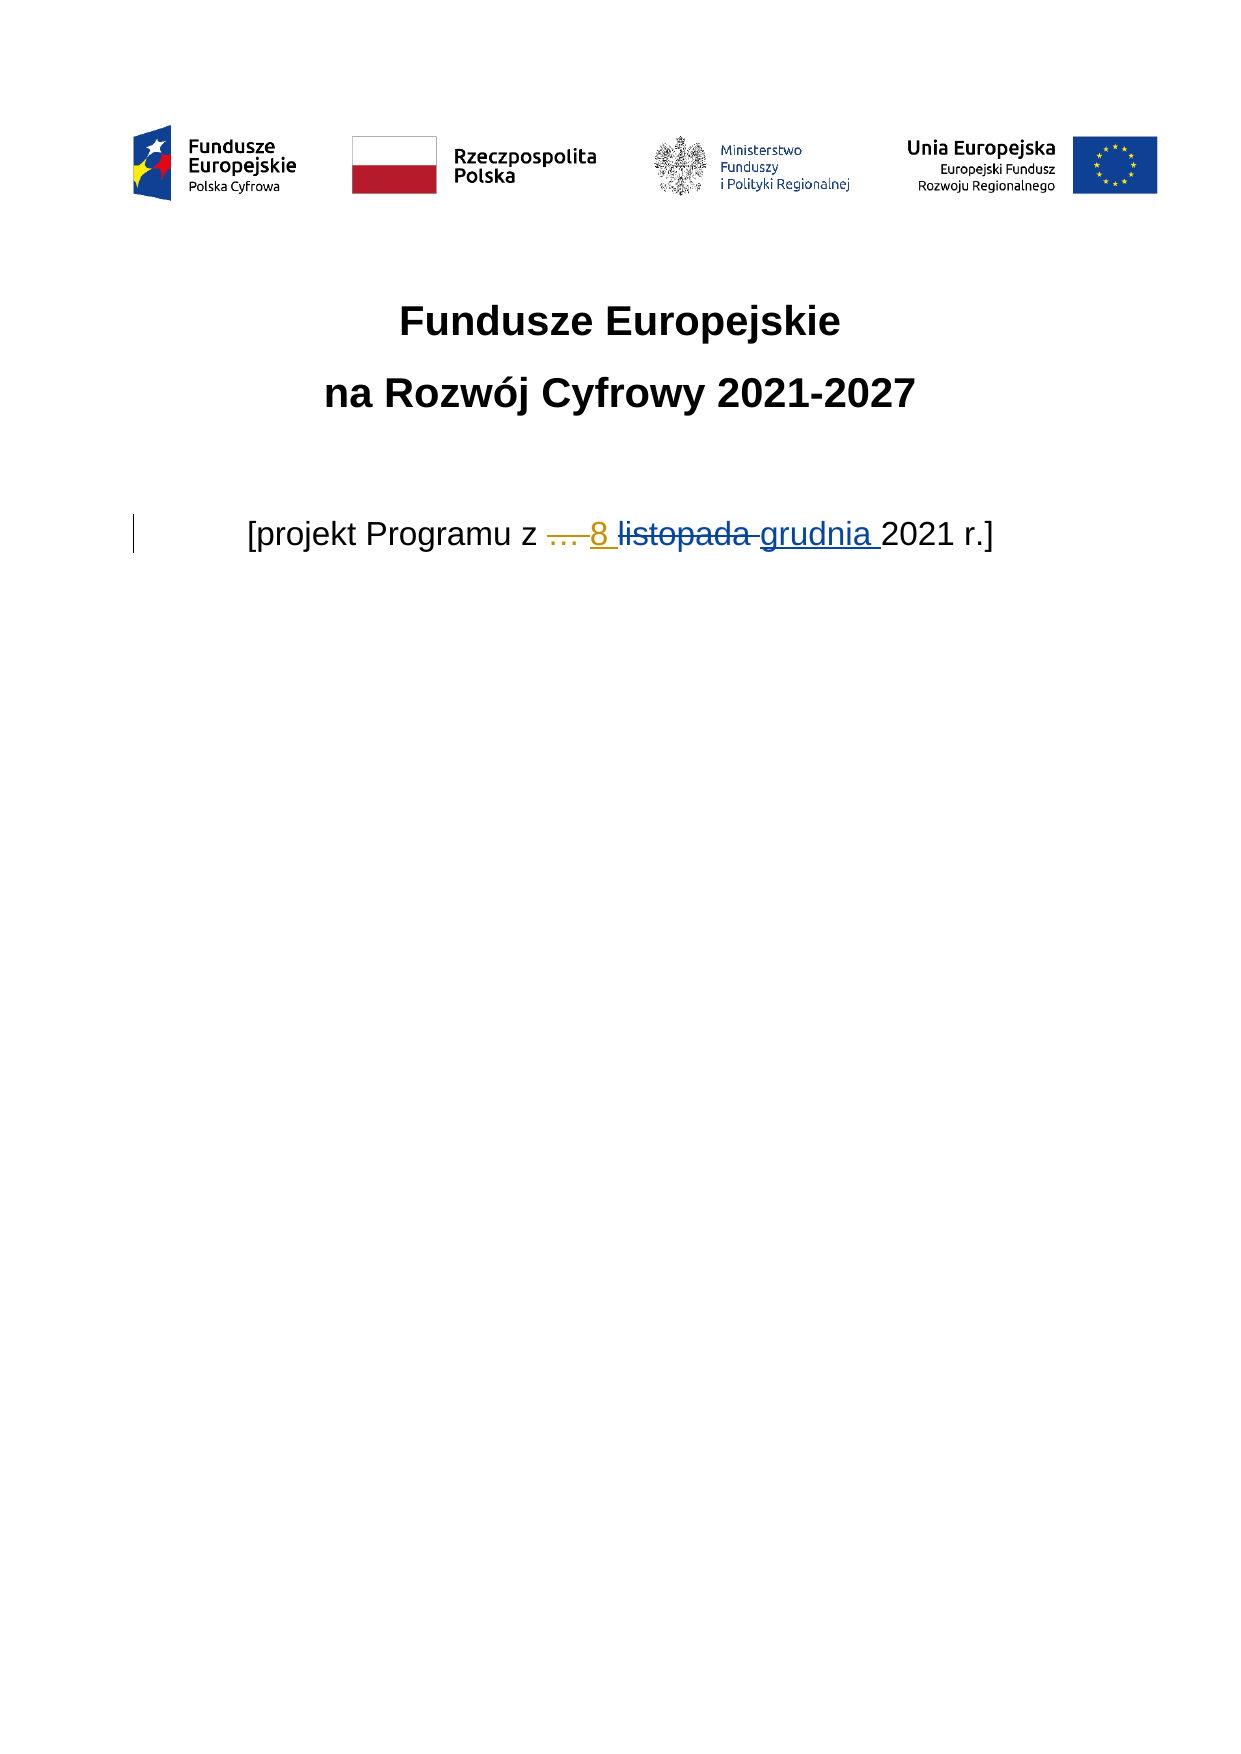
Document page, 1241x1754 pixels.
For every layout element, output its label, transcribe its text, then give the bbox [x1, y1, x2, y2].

text [projekt Programu z 2021 r.] [148, 514, 1093, 552]
picture [106, 97, 1184, 228]
text Fundusze Europejskie na Rozwój Cyfrowy 2021-2027 [148, 296, 1093, 416]
